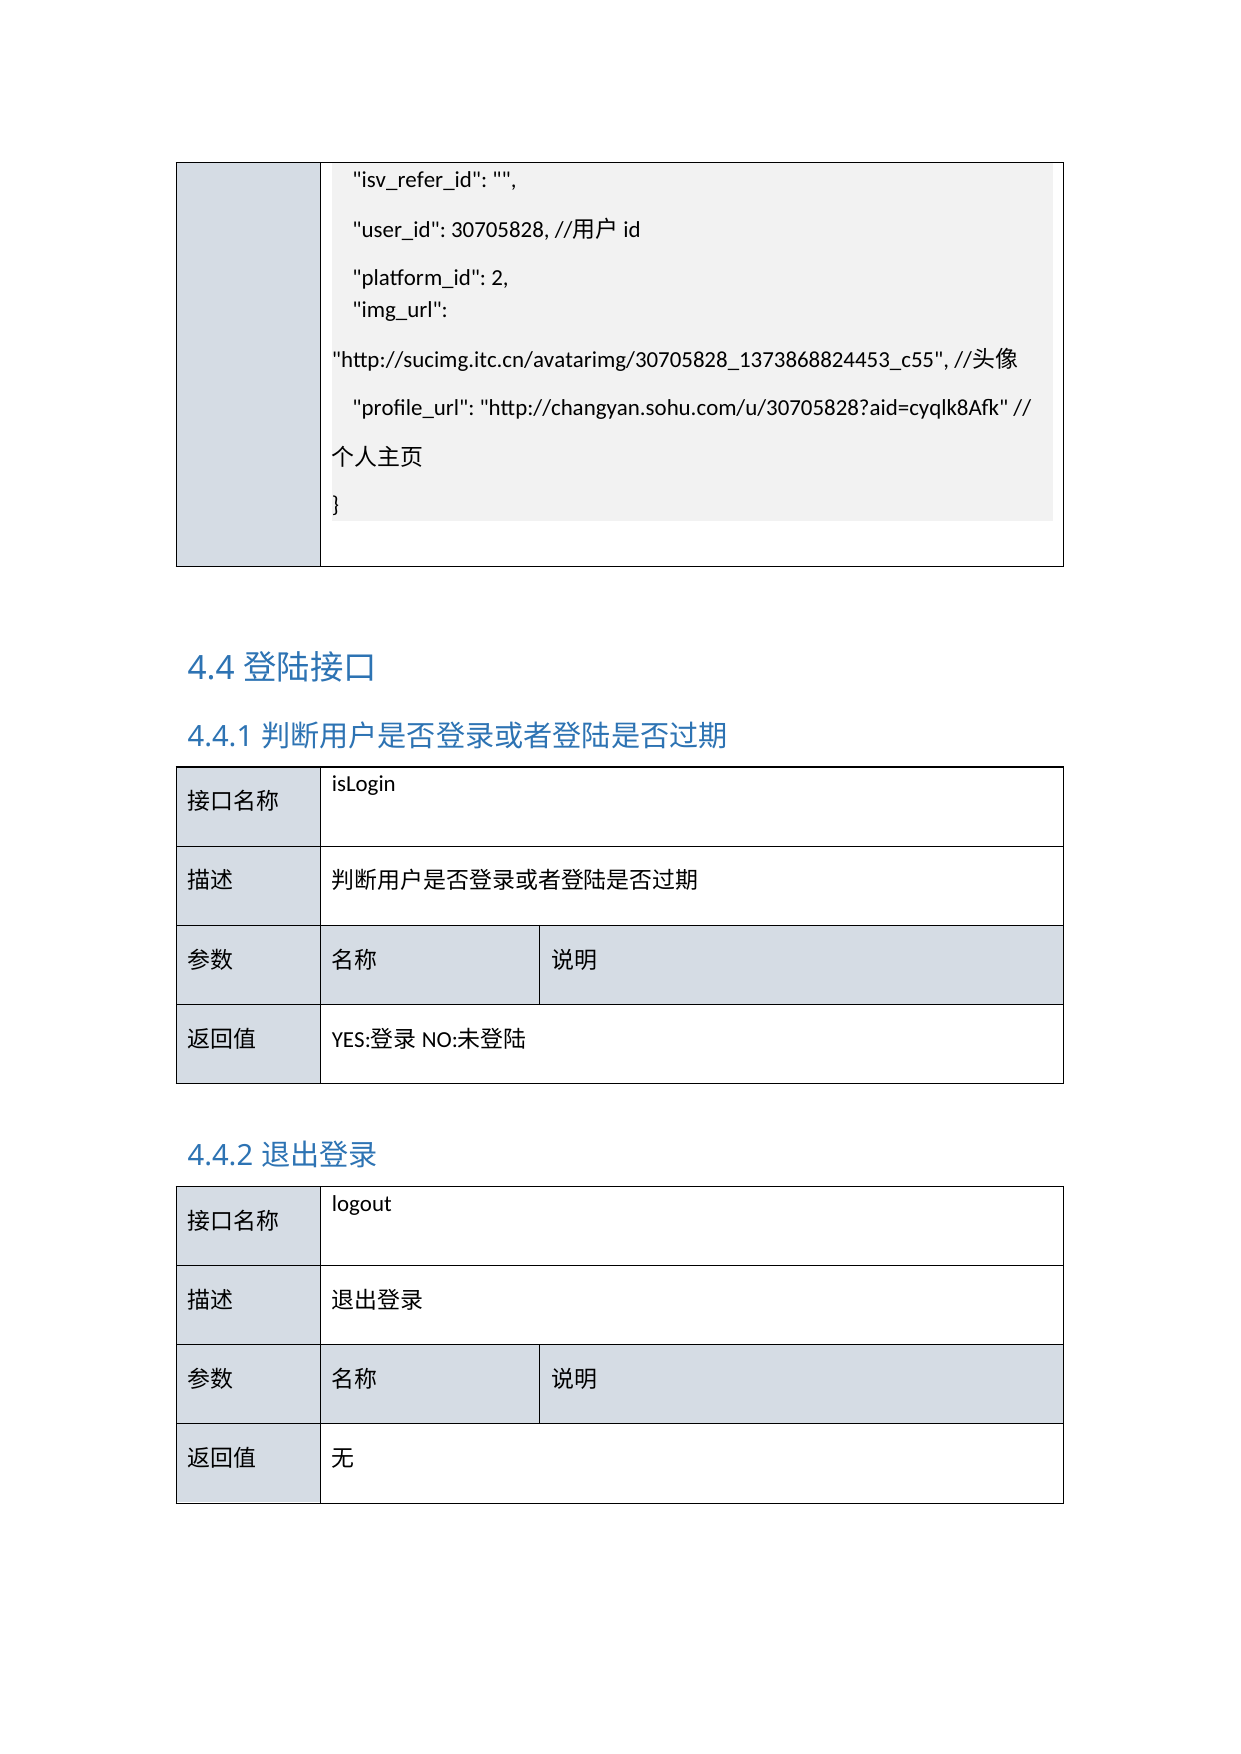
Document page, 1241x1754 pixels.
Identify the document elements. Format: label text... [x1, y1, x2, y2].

table_cell 返回值 [177, 1005, 320, 1083]
table_cell 描述 [177, 1266, 320, 1344]
table_header 接口名称 [177, 768, 320, 846]
subtitle 4.4.1 判断用户是否登录或者登陆是否过期 [187, 701, 1053, 766]
table_cell 说明 [540, 1345, 1063, 1423]
table_cell 无 [321, 1424, 1063, 1502]
table_cell 名称 [321, 1345, 539, 1423]
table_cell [177, 163, 320, 566]
subtitle 4.4.2 退出登录 [187, 1121, 1053, 1186]
table_cell 判断用户是否登录或者登陆是否过期 [321, 847, 1063, 925]
table_cell 参数 [177, 1345, 320, 1423]
table_cell 返回值 [177, 1424, 320, 1502]
table_cell 说明 [540, 926, 1063, 1004]
table_cell 退出登录 [321, 1266, 1063, 1344]
table_header isLogin [321, 768, 1063, 846]
table_header logout [321, 1187, 1063, 1265]
subtitle 4.4 登陆接口 [187, 632, 1053, 697]
table_cell 名称 [321, 926, 539, 1004]
table_cell YES:登录 NO:未登陆 [321, 1005, 1063, 1083]
table_header 接口名称 [177, 1187, 320, 1265]
table_cell 描述 [177, 847, 320, 925]
table_cell 参数 [177, 926, 320, 1004]
